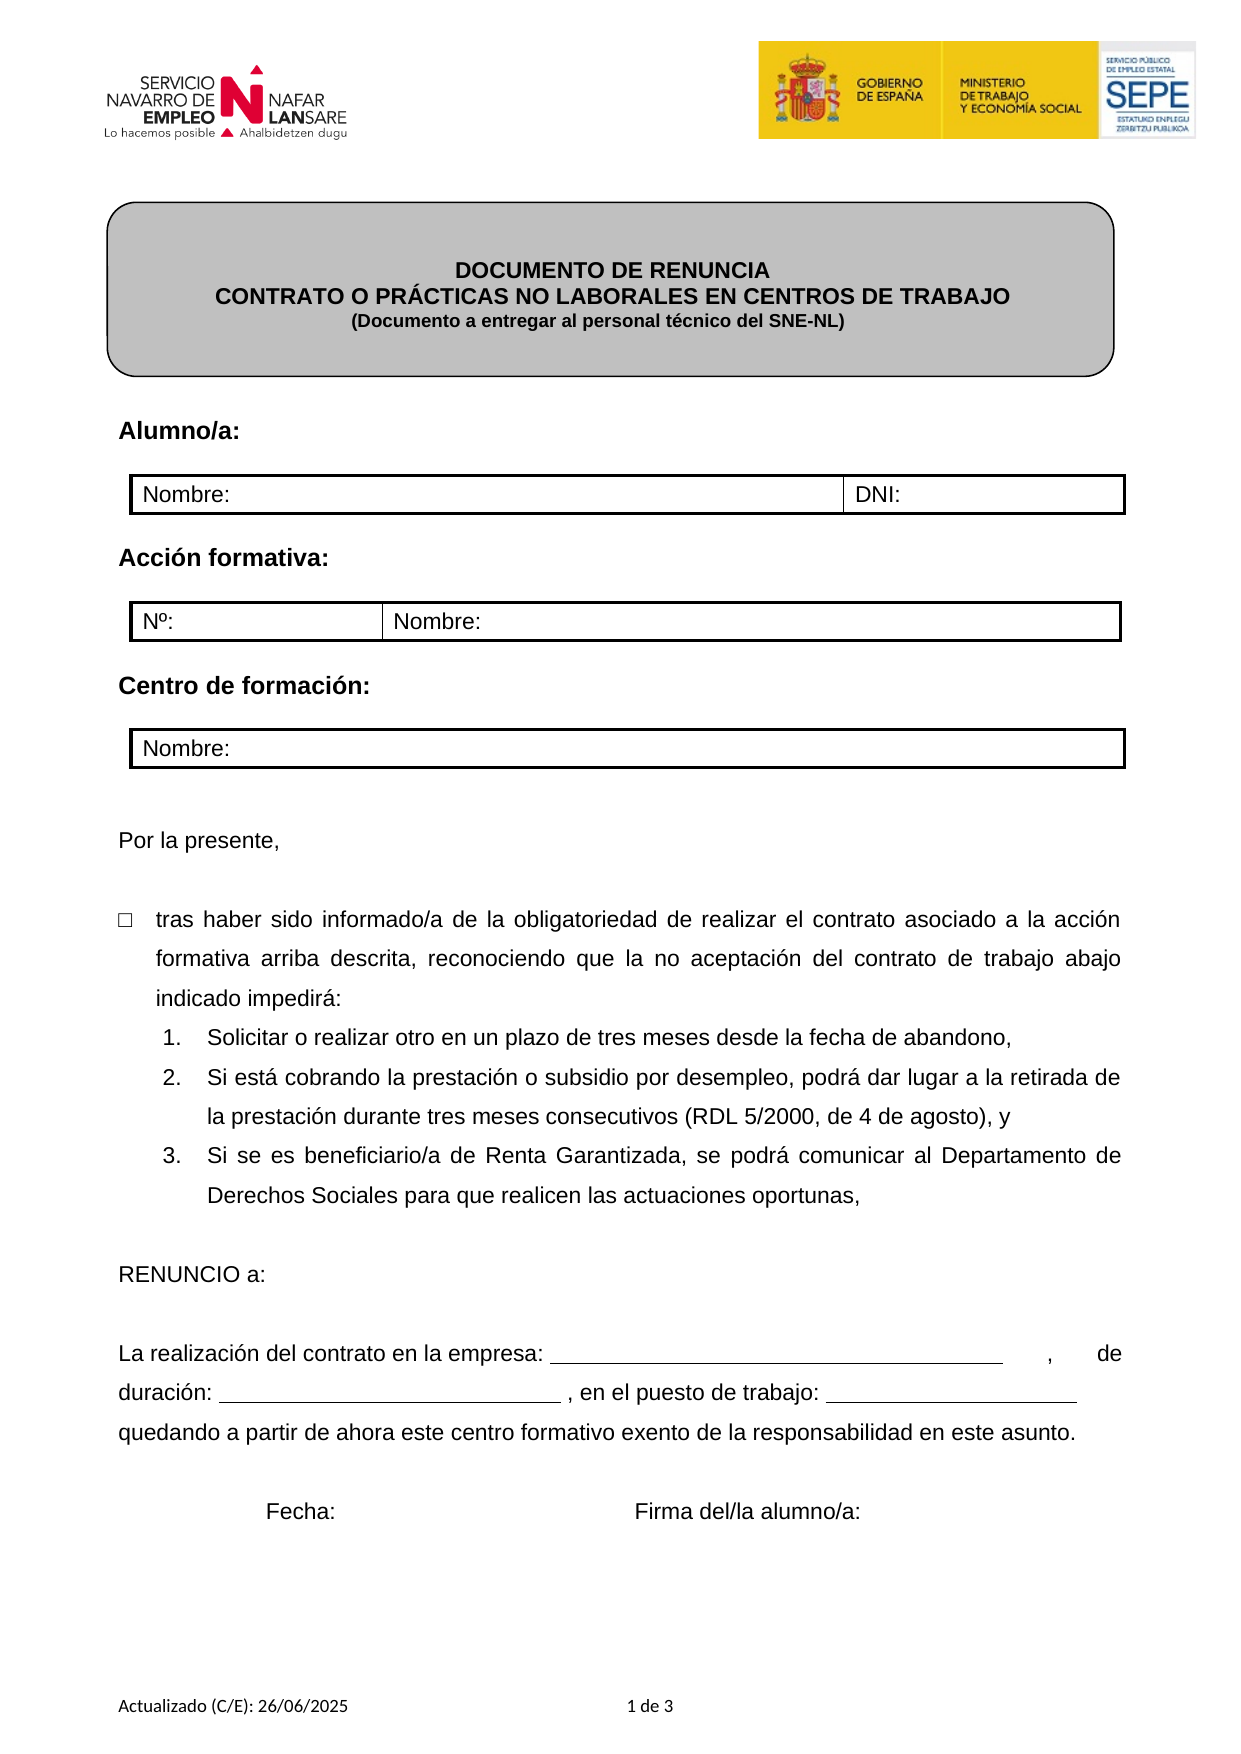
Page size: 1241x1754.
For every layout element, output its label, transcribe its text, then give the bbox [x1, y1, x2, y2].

text RENUNCIO a: [118, 1261, 1122, 1287]
table_header DNI: [844, 477, 1123, 512]
text Centro de formación: [118, 671, 1122, 699]
list Si está cobrando la prestación o subsidio por desempleo, podrá dar lugar a la retirada de la prestación durante tres meses consecutivos (RDL 5/2000, de 4 de agosto), y [162, 1063, 1122, 1129]
table_header Nombre: [133, 731, 1123, 766]
text La realización del contrato en la empresa: , de duración: , en el puesto de trabajo: quedando a partir de ahora este centro formativo exento de la responsabilidad en este asunto. [118, 1340, 1122, 1445]
picture [81, 41, 369, 164]
table_header Nombre: [383, 604, 1119, 639]
list Solicitar o realizar otro en un plazo de tres meses desde la fecha de abandono, [162, 1024, 1122, 1050]
text Acción formativa: [118, 543, 1122, 572]
table_header Nombre: [133, 477, 843, 512]
text Fecha: Firma del/la alumno/a: [118, 1498, 1122, 1524]
text Alumno/a: [118, 416, 1122, 445]
table_header Nº: [133, 604, 382, 639]
list Si se es beneficiario/a de Renta Garantizada, se podrá comunicar al Departamento de Derechos Sociales para que realicen las actuaciones oportunas, [162, 1142, 1122, 1208]
text Por la presente, [118, 827, 1122, 853]
list tras haber sido informado/a de la obligatoriedad de realizar el contrato asociado a la acción formativa arriba descrita, reconociendo que la no aceptación del contrato de trabajo abajo indicado impedirá: [118, 906, 1122, 1011]
picture [758, 41, 1197, 139]
